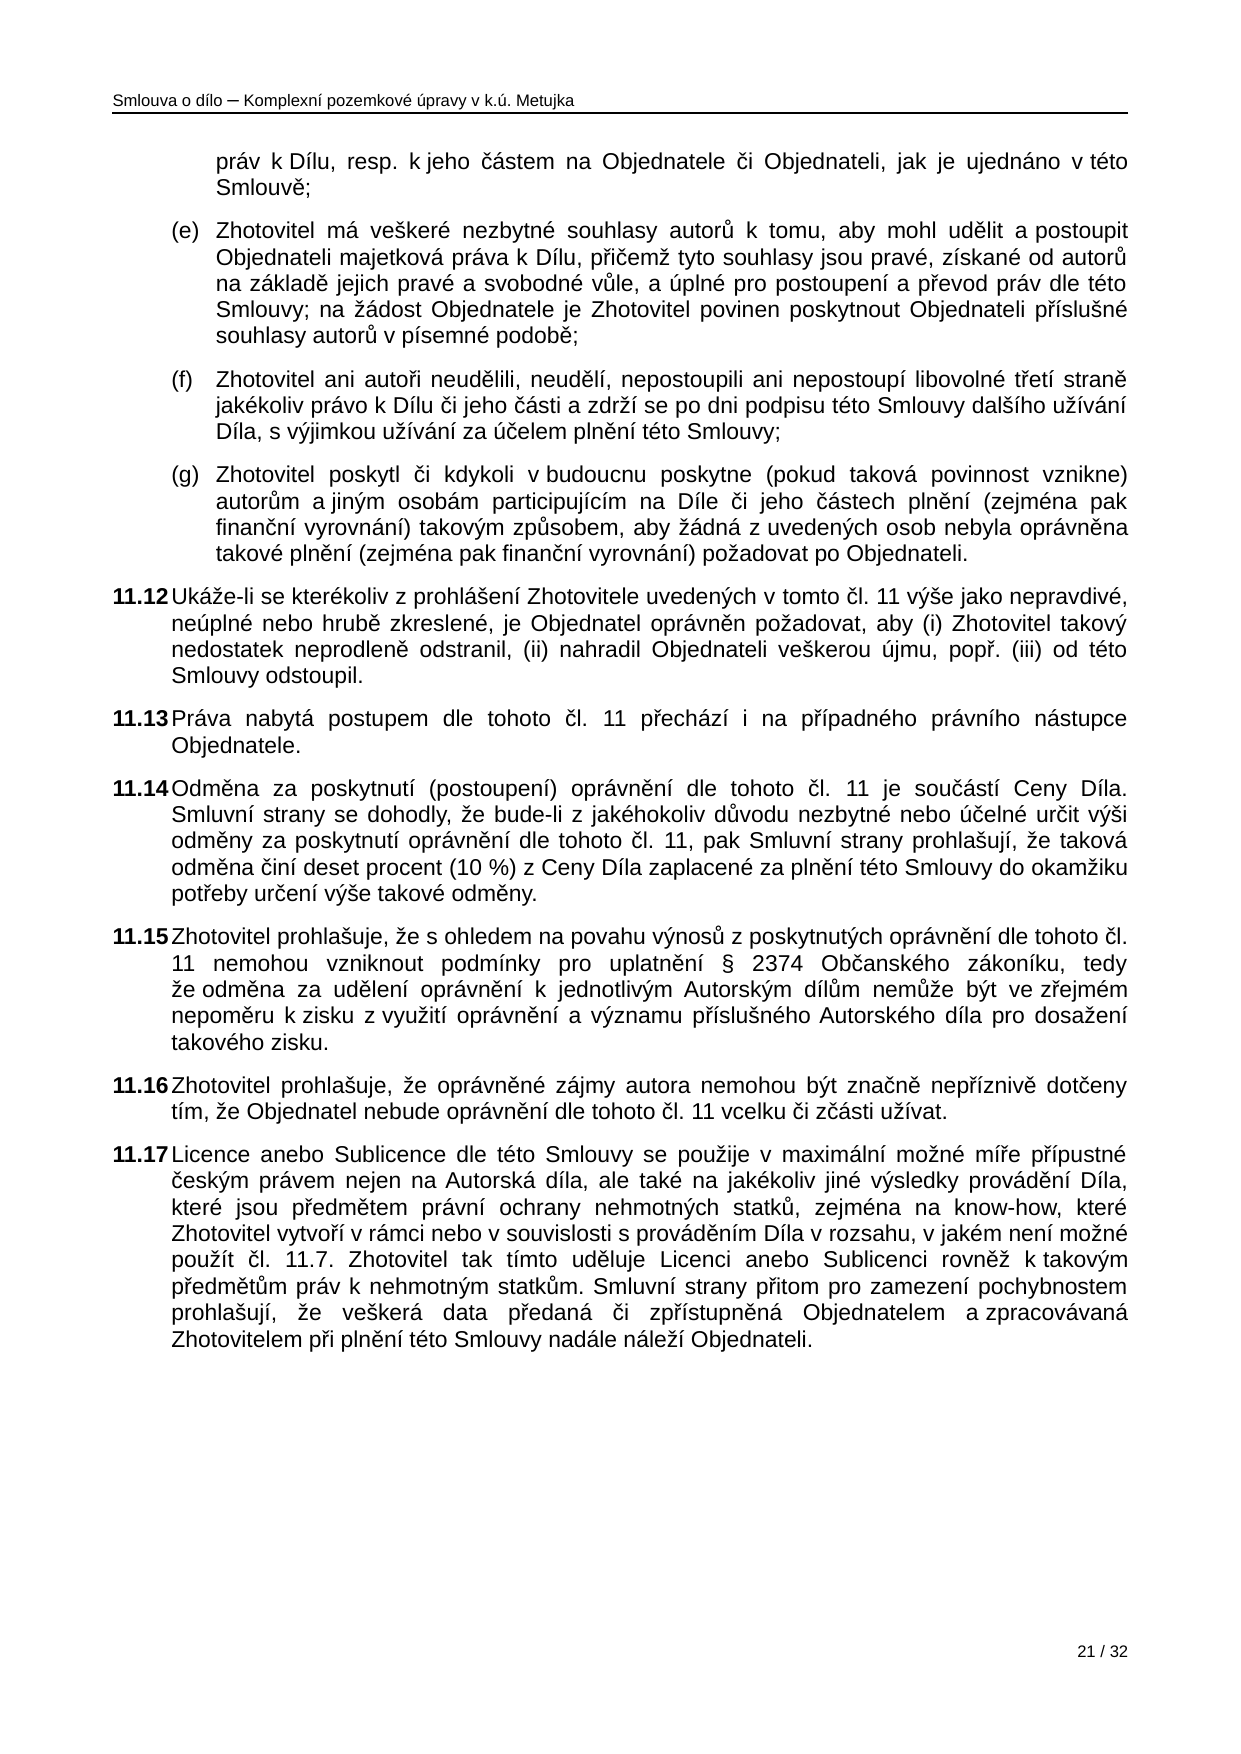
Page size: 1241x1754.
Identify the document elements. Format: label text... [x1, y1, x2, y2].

text Práva nabytá postupem dle tohoto čl. 11 přechází i na případného právního nástupce Objednatele. [112, 705, 1128, 758]
text Zhotovitel prohlašuje, že oprávněné zájmy autora nemohou být značně nepříznivě dotčeny tím, že Objednatel nebude oprávnění dle tohoto čl. 11 vcelku či zčásti užívat. [112, 1072, 1128, 1124]
text Zhotovitel má veškeré nezbytné souhlasy autorů k tomu, aby mohl udělit a postoupit Objednateli majetková práva k Dílu, přičemž tyto souhlasy jsou pravé, získané od autorů na základě jejich pravé a svobodné vůle, a úplné pro postoupení a převod práv dle této Smlouvy; na žádost Objednatele je Zhotovitel povinen poskytnout Objednateli příslušné souhlasy autorů v písemné podobě; [171, 217, 1128, 349]
text Licence anebo Sublicence dle této Smlouvy se použije v maximální možné míře přípustné českým právem nejen na Autorská díla, ale také na jakékoliv jiné výsledky provádění Díla, které jsou předmětem právní ochrany nehmotných statků, zejména na know-how, které Zhotovitel vytvoří v rámci nebo v souvislosti s prováděním Díla v rozsahu, v jakém není možné použít čl. 11.7. Zhotovitel tak tímto uděluje Licenci anebo Sublicenci rovněž k takovým předmětům práv k nehmotným statkům. Smluvní strany přitom pro zamezení pochybnostem prohlašují, že veškerá data předaná či zpřístupněná Objednatelem a zpracovávaná Zhotovitelem při plnění této Smlouvy nadále náleží Objednateli. [112, 1141, 1128, 1352]
text Odměna za poskytnutí (postoupení) oprávnění dle tohoto čl. 11 je součástí Ceny Díla. Smluvní strany se dohodly, že bude-li z jakéhokoliv důvodu nezbytné nebo účelné určit výši odměny za poskytnutí oprávnění dle tohoto čl. 11, pak Smluvní strany prohlašují, že taková odměna činí deset procent (10 %) z Ceny Díla zaplacené za plnění této Smlouvy do okamžiku potřeby určení výše takové odměny. [112, 775, 1128, 907]
text Zhotovitel poskytl či kdykoli v budoucnu poskytne (pokud taková povinnost vznikne) autorům a jiným osobám participujícím na Díle či jeho částech plnění (zejména pak finanční vyrovnání) takovým způsobem, aby žádná z uvedených osob nebyla oprávněna takové plnění (zejména pak finanční vyrovnání) požadovat po Objednateli. [171, 461, 1128, 567]
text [171, 148, 1128, 200]
text Zhotovitel ani autoři neudělili, neudělí, nepostoupili ani nepostoupí libovolné třetí straně jakékoliv právo k Dílu či jeho části a zdrží se po dni podpisu této Smlouvy dalšího užívání Díla, s výjimkou užívání za účelem plnění této Smlouvy; [171, 366, 1128, 444]
text Zhotovitel prohlašuje, že s ohledem na povahu výnosů z poskytnutých oprávnění dle tohoto čl. 11 nemohou vzniknout podmínky pro uplatnění § 2374 Občanského zákoníku, tedy že odměna za udělení oprávnění k jednotlivým Autorským dílům nemůže být ve zřejmém nepoměru k zisku z využití oprávnění a významu příslušného Autorského díla pro dosažení takového zisku. [112, 923, 1128, 1055]
text Ukáže-li se kterékoliv z prohlášení Zhotovitele uvedených v tomto čl. 11 výše jako nepravdivé, neúplné nebo hrubě zkreslené, je Objednatel oprávněn požadovat, aby (i) Zhotovitel takový nedostatek neprodleně odstranil, (ii) nahradil Objednateli veškerou újmu, popř. (iii) od této Smlouvy odstoupil. [112, 583, 1128, 689]
